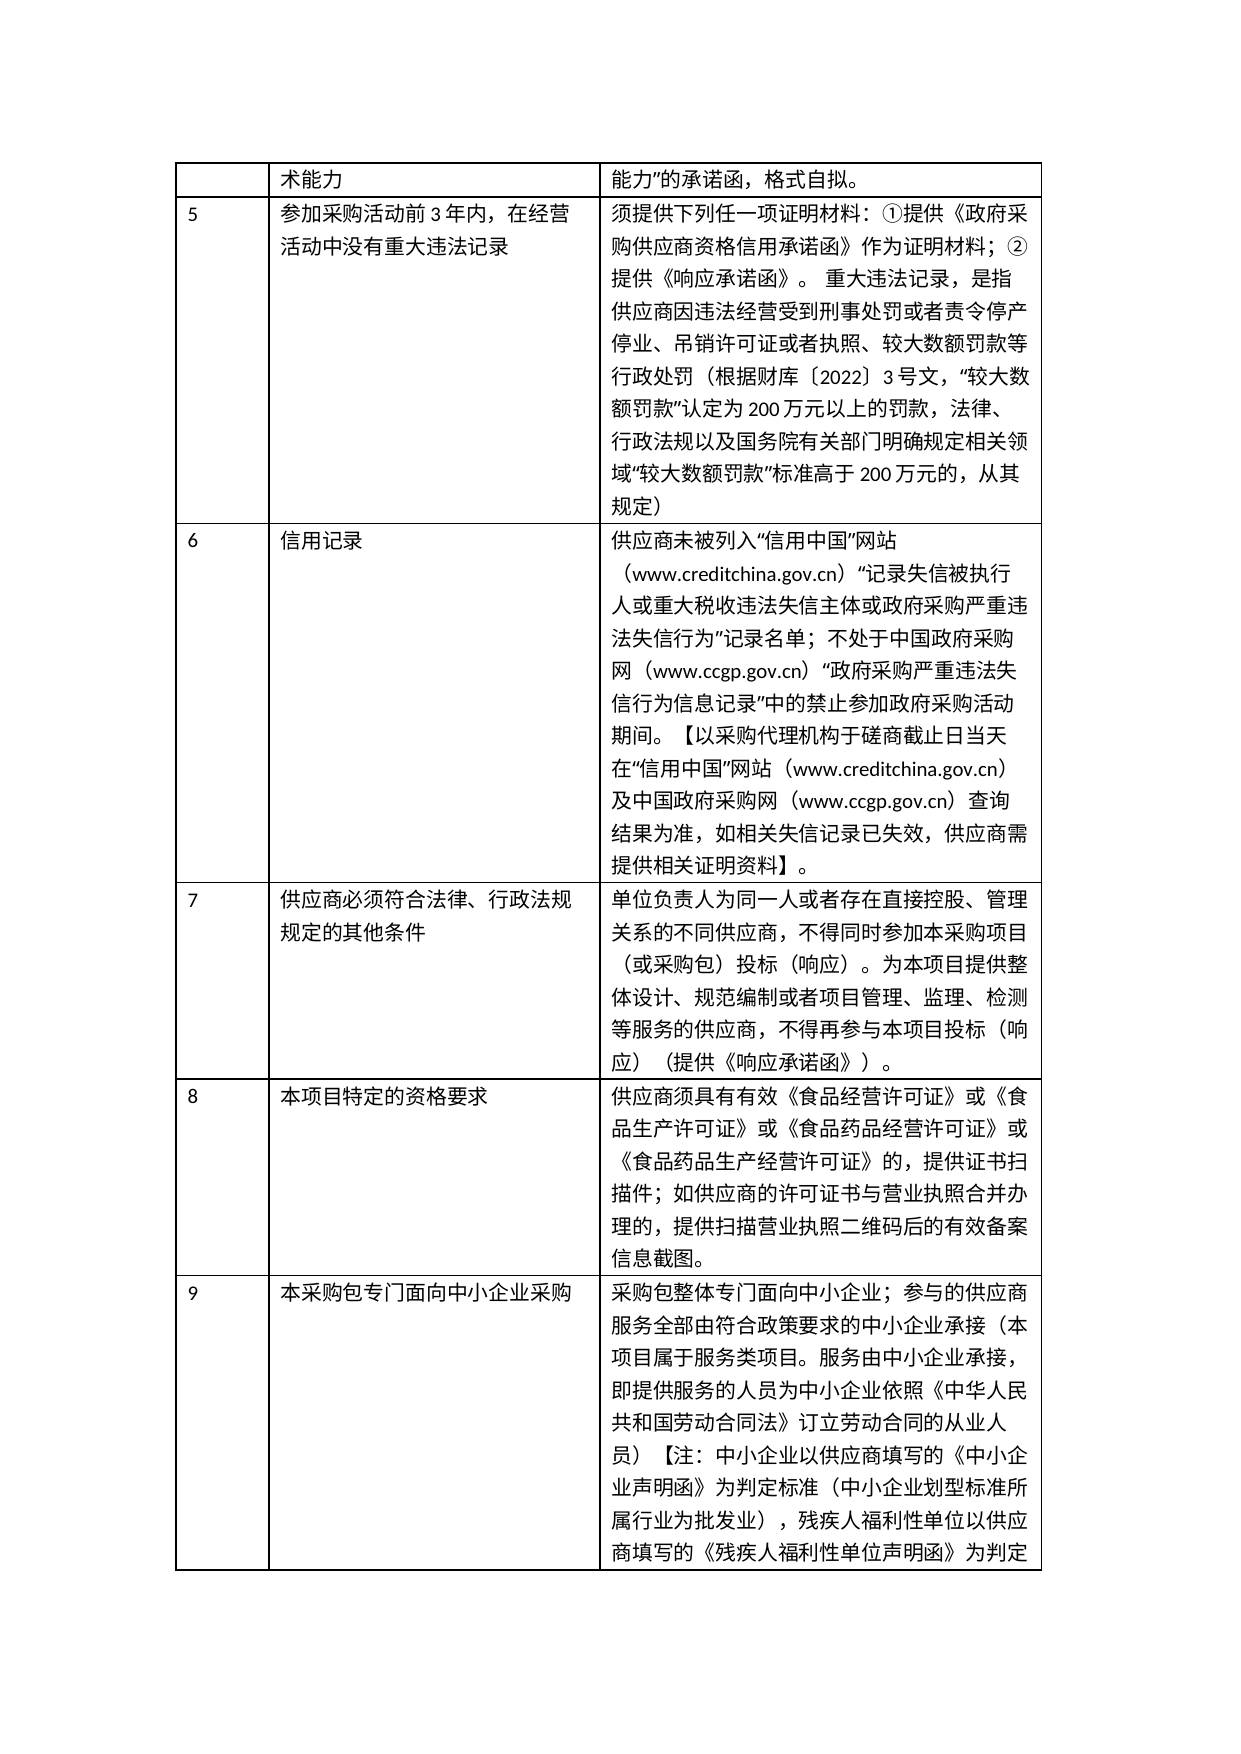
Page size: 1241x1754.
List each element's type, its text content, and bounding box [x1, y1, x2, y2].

table_cell 供应商必须符合法律、行政法规规定的其他条件 [270, 883, 599, 1078]
table_cell 8 [177, 1080, 268, 1275]
table_cell 本采购包专门面向中小企业采购 [270, 1276, 599, 1569]
table_cell 本项目特定的资格要求 [270, 1080, 599, 1275]
table_cell 供应商未被列入“信用中国”网站（www.creditchina.gov.cn）“记录失信被执行人或重大税收违法失信主体或政府采购严重违法失信行为”记录名单；不处于中国政府采购网（www.ccgp.gov.cn）“政府采购严重违法失信行为信息记录”中的禁止参加政府采购活动期间。【以采购代理机构于磋商截止日当天在“信用中国”网站（www.creditchina.gov.cn）及中国政府采购网（www.ccgp.gov.cn）查询结果为准，如相关失信记录已失效，供应商需提供相关证明资料】。 [601, 524, 1041, 882]
table_cell 信用记录 [270, 524, 599, 882]
table_cell 供应商须具有有效《食品经营许可证》或《食品生产许可证》或《食品药品经营许可证》或《食品药品生产经营许可证》的，提供证书扫描件；如供应商的许可证书与营业执照合并办理的，提供扫描营业执照二维码后的有效备案信息截图。 [601, 1080, 1041, 1275]
table_cell 须提供下列任一项证明材料：①提供《政府采购供应商资格信用承诺函》作为证明材料；②提供《响应承诺函》。 重大违法记录，是指供应商因违法经营受到刑事处罚或者责令停产停业、吊销许可证或者执照、较大数额罚款等行政处罚（根据财库〔2022〕3号文，“较大数额罚款”认定为200万元以上的罚款，法律、行政法规以及国务院有关部门明确规定相关领域“较大数额罚款”标准高于200万元的，从其规定） [601, 198, 1041, 523]
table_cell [601, 1276, 1041, 1569]
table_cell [601, 164, 1041, 196]
table_cell 履行合同所必需的设备和专业技术能力 [270, 164, 599, 196]
table_cell 参加采购活动前3年内，在经营活动中没有重大违法记录 [270, 198, 599, 523]
table_cell 9 [177, 1276, 268, 1569]
table_cell 单位负责人为同一人或者存在直接控股、管理关系的不同供应商，不得同时参加本采购项目（或采购包）投标（响应）。为本项目提供整体设计、规范编制或者项目管理、监理、检测等服务的供应商，不得再参与本项目投标（响应）（提供《响应承诺函》）。 [601, 883, 1041, 1078]
table_cell 7 [177, 883, 268, 1078]
table_cell 6 [177, 524, 268, 882]
table_cell 5 [177, 198, 268, 523]
table_cell 4 [177, 164, 268, 196]
